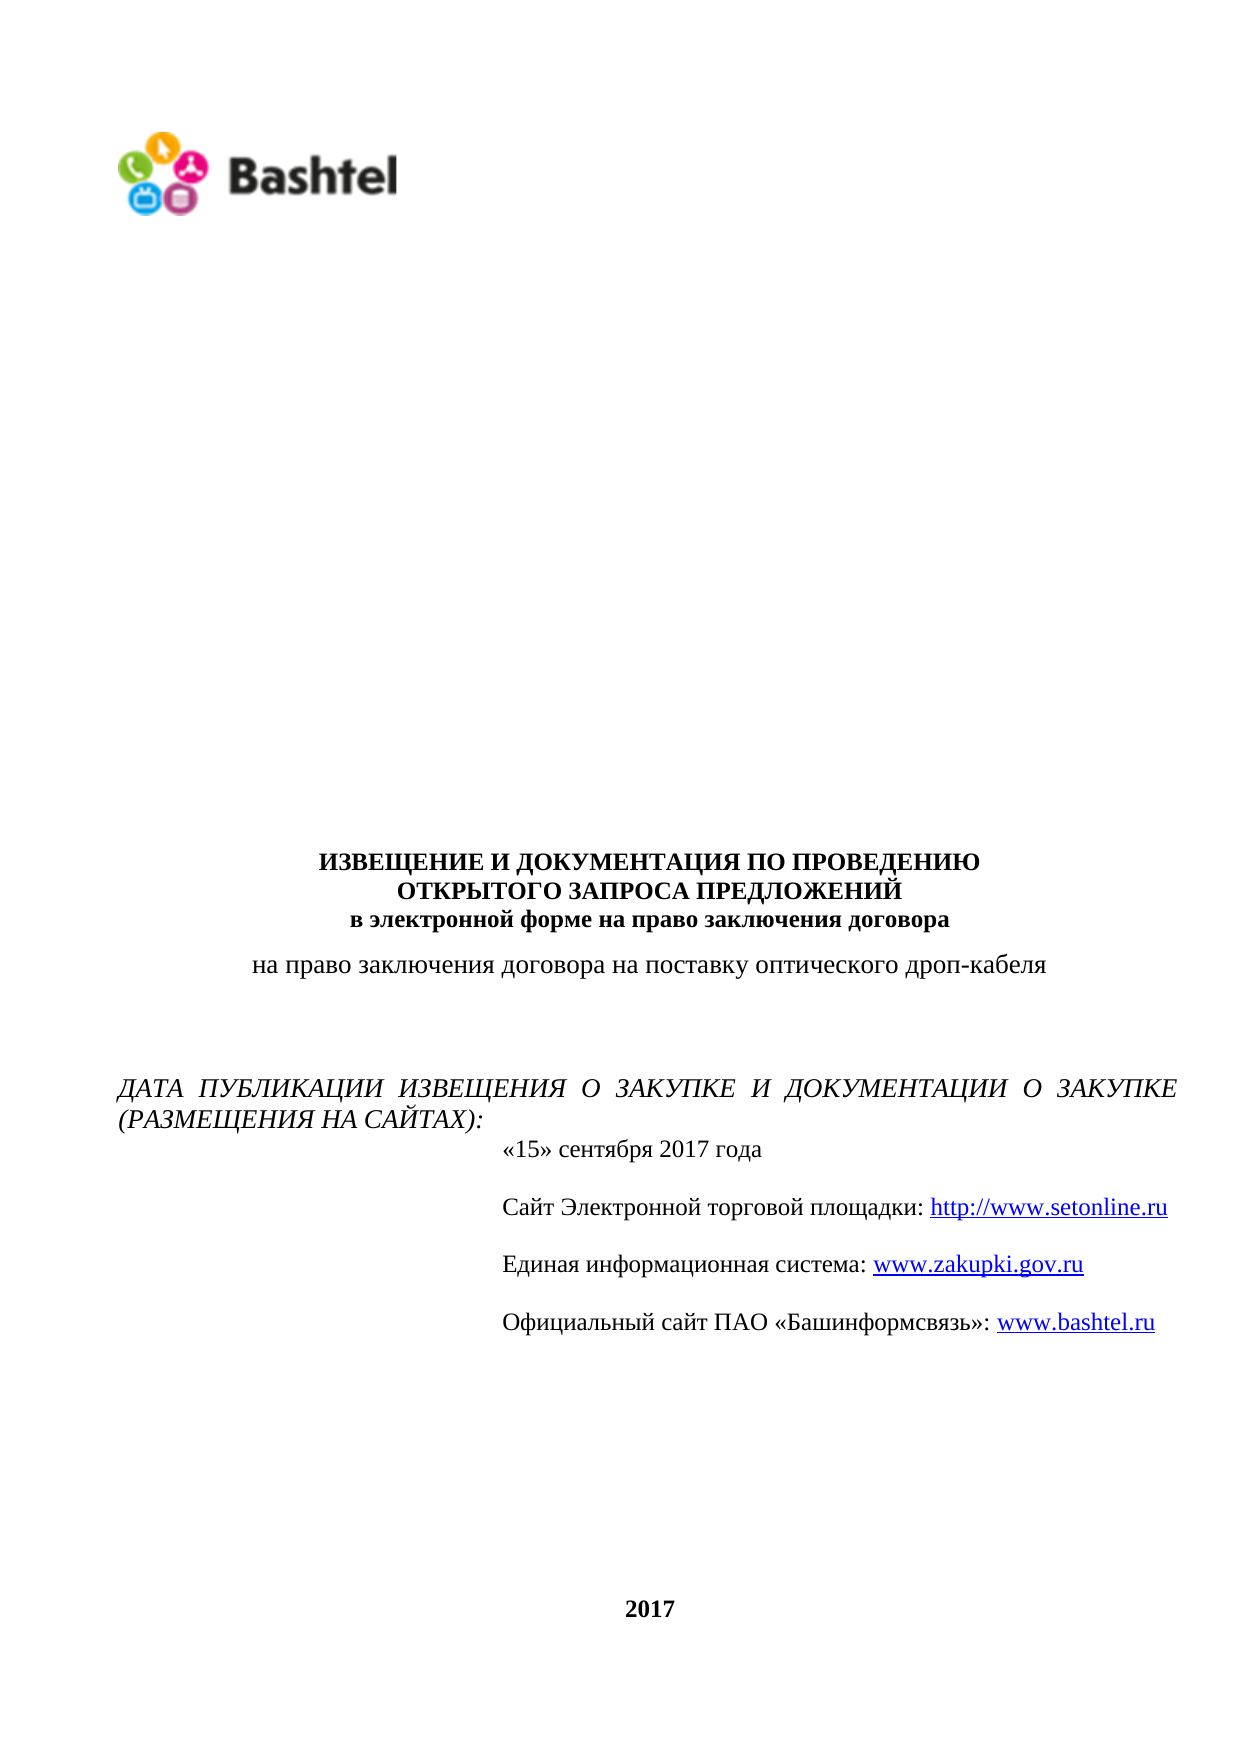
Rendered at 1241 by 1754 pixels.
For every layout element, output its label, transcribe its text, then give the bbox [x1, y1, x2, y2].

text «15» сентября 2017 года [502, 1134, 1181, 1163]
text Единая информационная система: www.zakupki.gov.ru [502, 1249, 1181, 1278]
text 2017 [118, 1594, 1181, 1623]
text на право заключения договора на поставку оптического дроп-кабеля [118, 948, 1181, 979]
text Сайт Электронной торговой площадки: http://www.setonline.ru [502, 1192, 1181, 1221]
text ИЗВЕЩЕНИЕ И ДОКУМЕНТАЦИЯ ПО ПРОВЕДЕНИЮ [118, 847, 1181, 876]
text в электронной форме на право заключения договора [118, 904, 1181, 933]
text Официальный сайт ПАО «Башинформсвязь»: www.bashtel.ru [502, 1307, 1181, 1336]
text ДАТА ПУБЛИКАЦИИ ИЗВЕЩЕНИЯ О ЗАКУПКЕ И ДОКУМЕНТАЦИИ О ЗАКУПКЕ (РАЗМЕЩЕНИЯ НА САЙТАХ): [118, 1072, 1181, 1134]
picture [118, 132, 397, 216]
text ОТКРЫТОГО ЗАПРОСА ПРЕДЛОЖЕНИЙ [118, 876, 1181, 904]
